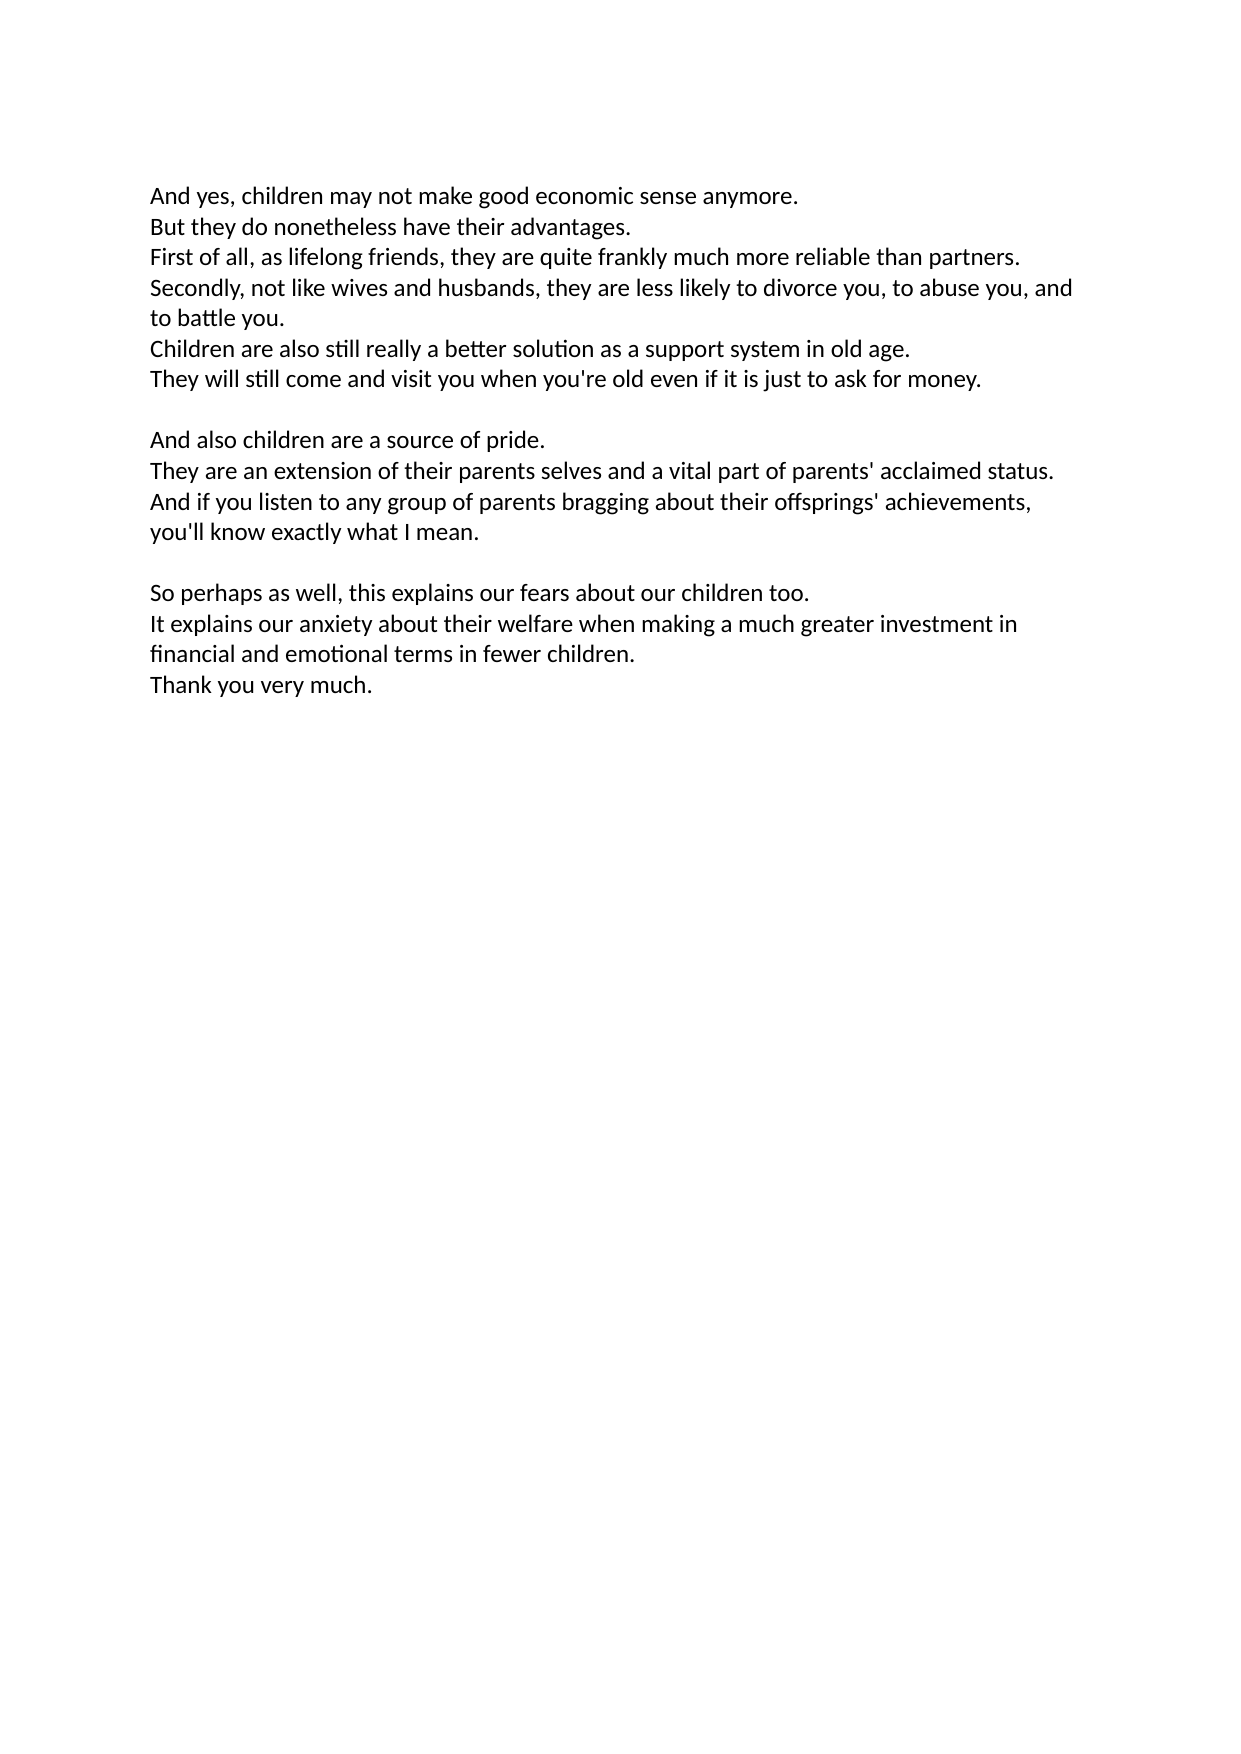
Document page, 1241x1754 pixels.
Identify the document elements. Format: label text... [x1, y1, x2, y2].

text But they do nonetheless have their advantages. [150, 211, 1090, 242]
text And also children are a source of pride. [150, 425, 1090, 455]
text Thank you very much. [150, 669, 1090, 699]
text Secondly, not like wives and husbands, they are less likely to divorce you, to abuse you, and to battle you. [150, 272, 1090, 333]
text And if you listen to any group of parents bragging about their offsprings' achievements, you'll know exactly what I mean. [150, 486, 1090, 547]
text And yes, children may not make good economic sense anymore. [150, 181, 1090, 211]
text It explains our anxiety about their welfare when making a much greater investment in financial and emotional terms in fewer children. [150, 608, 1090, 669]
text So perhaps as well, this explains our fears about our children too. [150, 577, 1090, 608]
text They will still come and visit you when you're old even if it is just to ask for money. [150, 364, 1090, 394]
text They are an extension of their parents selves and a vital part of parents' acclaimed status. [150, 455, 1090, 486]
text First of all, as lifelong friends, they are quite frankly much more reliable than partners. [150, 242, 1090, 272]
text Children are also still really a better solution as a support system in old age. [150, 333, 1090, 364]
